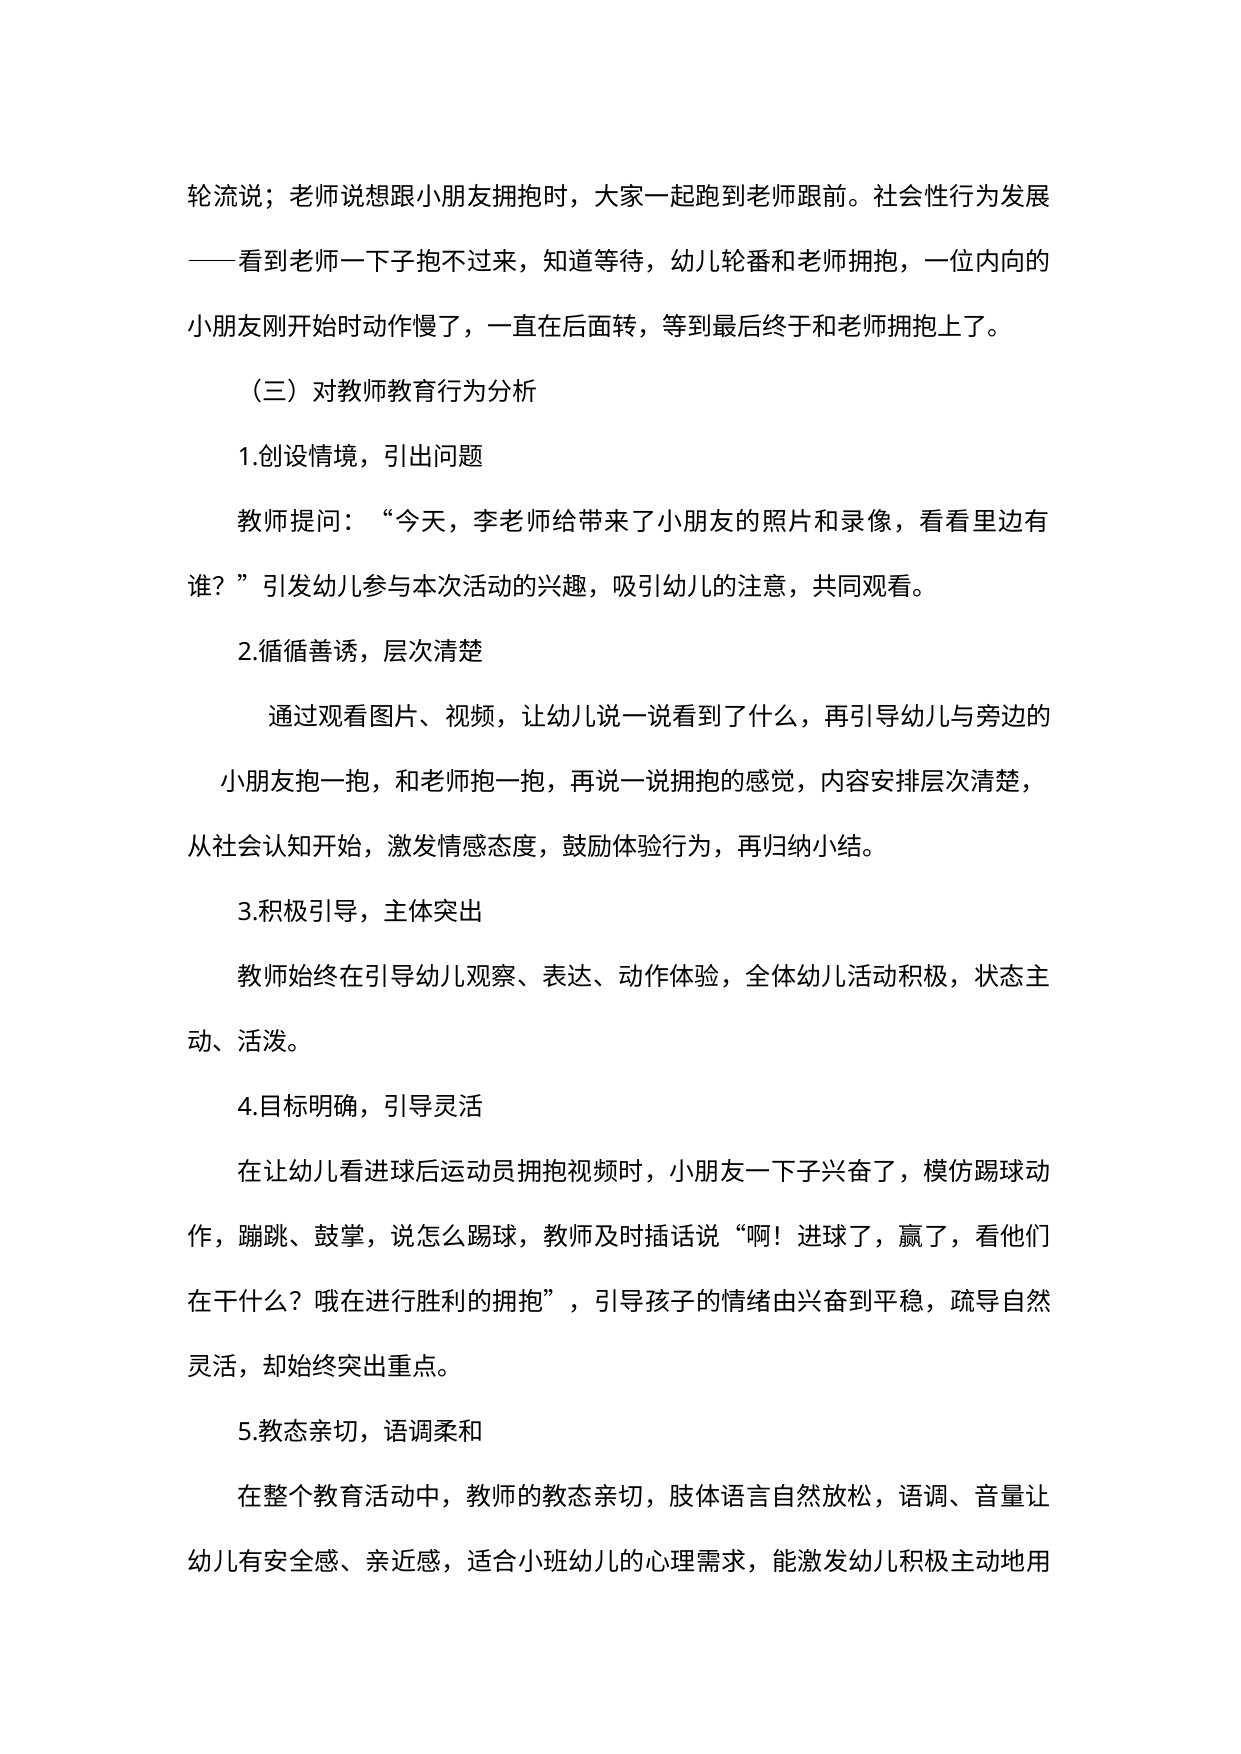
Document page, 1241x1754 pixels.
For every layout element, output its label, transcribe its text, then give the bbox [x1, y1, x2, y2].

text 5.教态亲切，语调柔和 [187, 1397, 1053, 1462]
text 在让幼儿看进球后运动员拥抱视频时，小朋友一下子兴奋了，模仿踢球动作，蹦跳、鼓掌，说怎么踢球，教师及时插话说“啊！进球了，赢了，看他们在干什么？哦在进行胜利的拥抱”，引导孩子的情绪由兴奋到平稳，疏导自然灵活，却始终突出重点。 [187, 1137, 1053, 1397]
text 从社会认知开始，激发情感态度，鼓励体验行为，再归纳小结。 [187, 812, 1053, 877]
text 4.目标明确，引导灵活 [187, 1072, 1053, 1137]
text 通过观看图片、视频，让幼儿说一说看到了什么，再引导幼儿与旁边的小朋友抱一抱，和老师抱一抱，再说一说拥抱的感觉，内容安排层次清楚， [220, 682, 1053, 812]
text 教师始终在引导幼儿观察、表达、动作体验，全体幼儿活动积极，状态主动、活泼。 [187, 942, 1053, 1072]
text 3.积极引导，主体突出 [187, 877, 1053, 942]
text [187, 162, 1053, 357]
text 教师提问：“今天，李老师给带来了小朋友的照片和录像，看看里边有谁？”引发幼儿参与本次活动的兴趣，吸引幼儿的注意，共同观看。 [187, 487, 1053, 617]
text （三）对教师教育行为分析 [187, 357, 1053, 422]
text 1.创设情境，引出问题 [187, 422, 1053, 487]
text 2.循循善诱，层次清楚 [187, 617, 1053, 682]
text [187, 1462, 1053, 1592]
